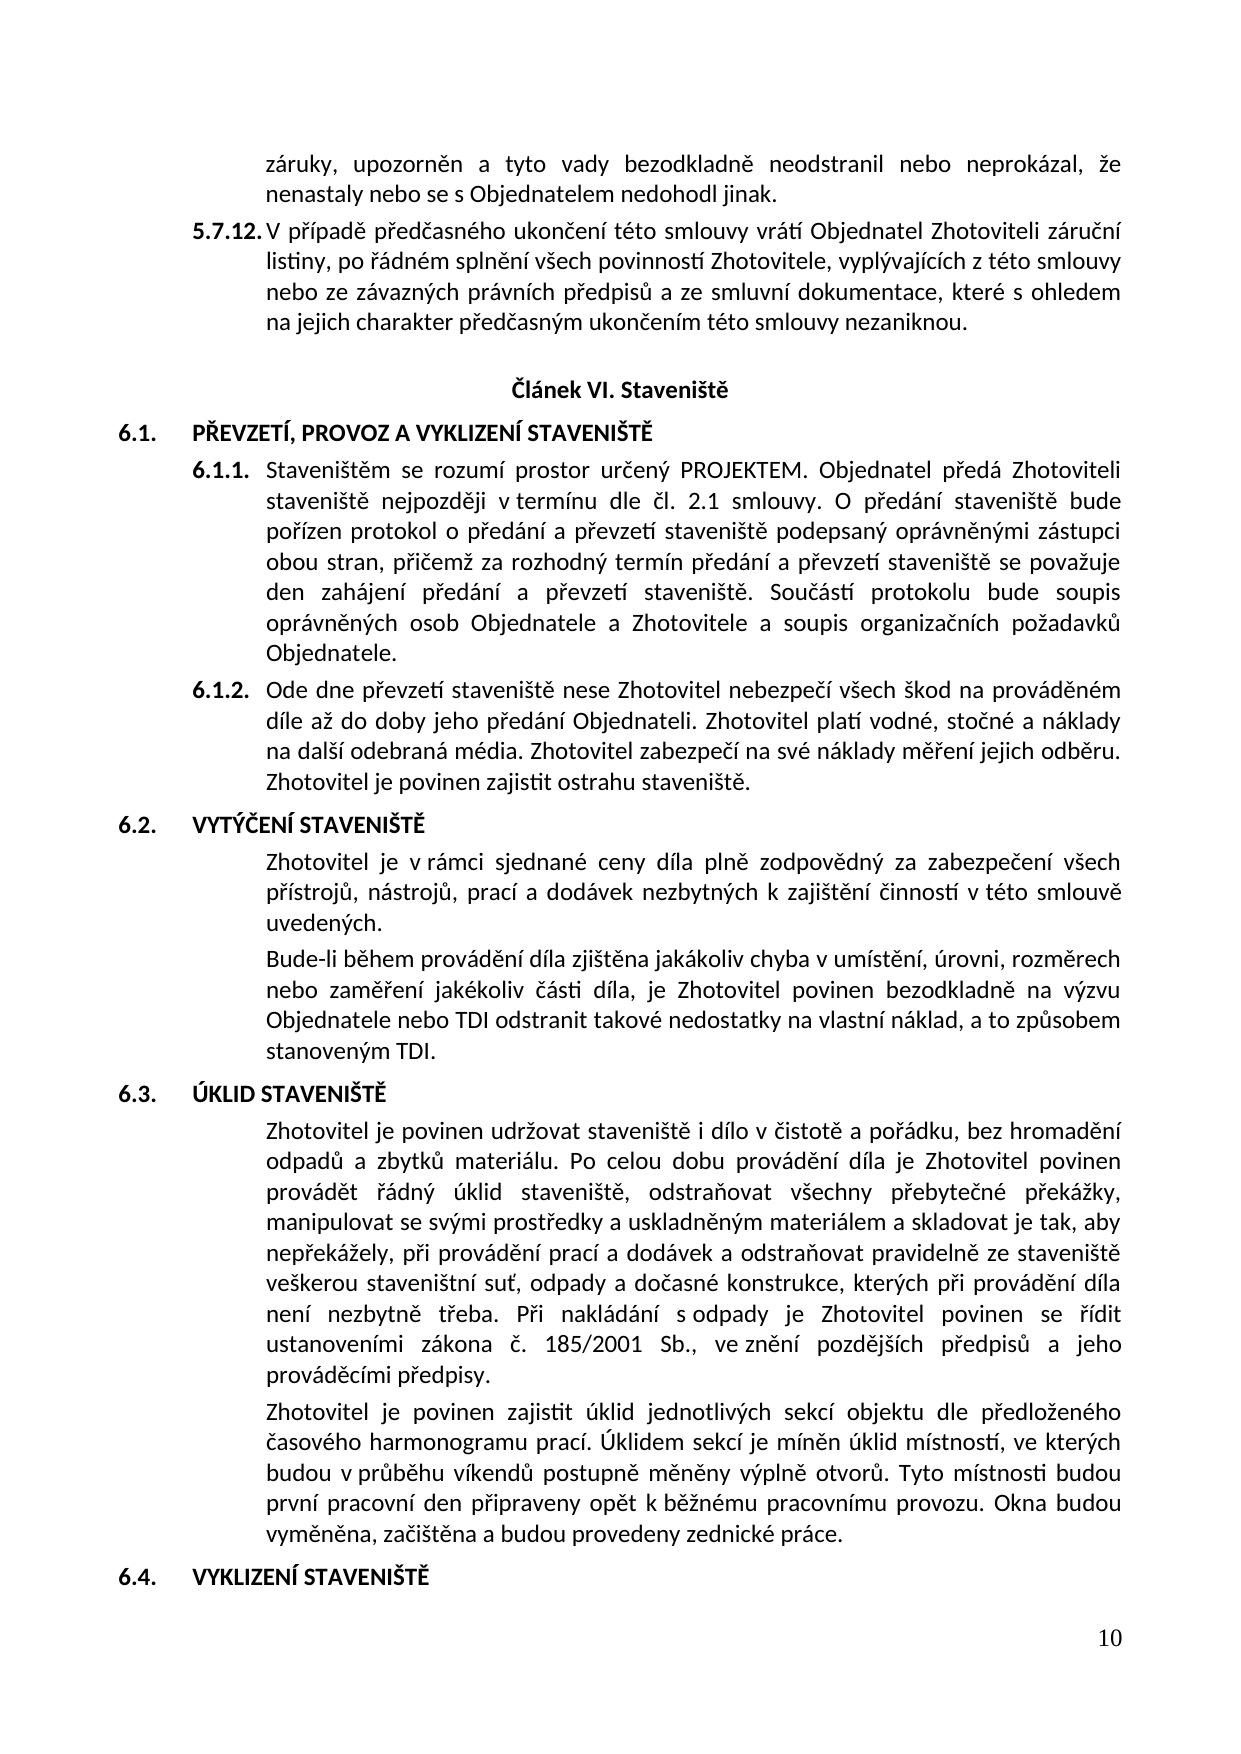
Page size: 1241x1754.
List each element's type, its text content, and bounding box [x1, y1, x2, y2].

text 6.1.2. Ode dne převzetí staveniště nese Zhotovitel nebezpečí všech škod na prováděném díle až do doby jeho předání Objednateli. Zhotovitel platí vodné, stočné a náklady na další odebraná média. Zhotovitel zabezpečí na své náklady měření jejich odběru. Zhotovitel je povinen zajistit ostrahu staveniště. [192, 674, 1122, 796]
text Zhotovitel je povinen zajistit úklid jednotlivých sekcí objektu dle předloženého časového harmonogramu prací. Úklidem sekcí je míněn úklid místností, ve kterých budou v průběhu víkendů postupně měněny výplně otvorů. Tyto místnosti budou první pracovní den připraveny opět k běžnému pracovnímu provozu. Okna budou vyměněna, začištěna a budou provedeny zednické práce. [266, 1396, 1122, 1548]
subtitle 6.3. ÚKLID STAVENIŠTĚ [118, 1078, 1122, 1108]
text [192, 148, 1122, 209]
text Bude-li během provádění díla zjištěna jakákoliv chyba v umístění, úrovni, rozměrech nebo zaměření jakékoliv části díla, je Zhotovitel povinen bezodkladně na výzvu Objednatele nebo TDI odstranit takové nedostatky na vlastní náklad, a to způsobem stanoveným TDI. [266, 943, 1122, 1066]
subtitle 6.2. VYTÝČENÍ STAVENIŠTĚ [118, 809, 1122, 839]
text Zhotovitel je povinen udržovat staveniště i dílo v čistotě a pořádku, bez hromadění odpadů a zbytků materiálu. Po celou dobu provádění díla je Zhotovitel povinen provádět řádný úklid staveniště, odstraňovat všechny přebytečné překážky, manipulovat se svými prostředky a uskladněným materiálem a skladovat je tak, aby nepřekážely, při provádění prací a dodávek a odstraňovat pravidelně ze staveniště veškerou staveništní suť, odpady a dočasné konstrukce, kterých při provádění díla není nezbytně třeba. Při nakládání s odpady je Zhotovitel povinen se řídit ustanoveními zákona č. 185/2001 Sb., ve znění pozdějších předpisů a jeho prováděcími předpisy. [266, 1115, 1122, 1389]
text 6.1.1. Staveništěm se rozumí prostor určený PROJEKTEM. Objednatel předá Zhotoviteli staveniště nejpozději v termínu dle čl. 2.1 smlouvy. O předání staveniště bude pořízen protokol o předání a převzetí staveniště podepsaný oprávněnými zástupci obou stran, přičemž za rozhodný termín předání a převzetí staveniště se považuje den zahájení předání a převzetí staveniště. Součástí protokolu bude soupis oprávněných osob Objednatele a Zhotovitele a soupis organizačních požadavků Objednatele. [192, 454, 1122, 668]
text Článek VI. Staveniště [118, 374, 1122, 405]
text 5.7.12. V případě předčasného ukončení této smlouvy vrátí Objednatel Zhotoviteli záruční listiny, po řádném splnění všech povinností Zhotovitele, vyplývajících z této smlouvy nebo ze závazných právních předpisů a ze smluvní dokumentace, které s ohledem na jejich charakter předčasným ukončením této smlouvy nezaniknou. [192, 215, 1122, 337]
subtitle 6.1. PŘEVZETÍ, PROVOZ A VYKLIZENÍ STAVENIŠTĚ [118, 418, 1122, 448]
subtitle 6.4. VYKLIZENÍ STAVENIŠTĚ [118, 1561, 1122, 1591]
text Zhotovitel je v rámci sjednané ceny díla plně zodpovědný za zabezpečení všech přístrojů, nástrojů, prací a dodávek nezbytných k zajištění činností v této smlouvě uvedených. [266, 846, 1122, 937]
